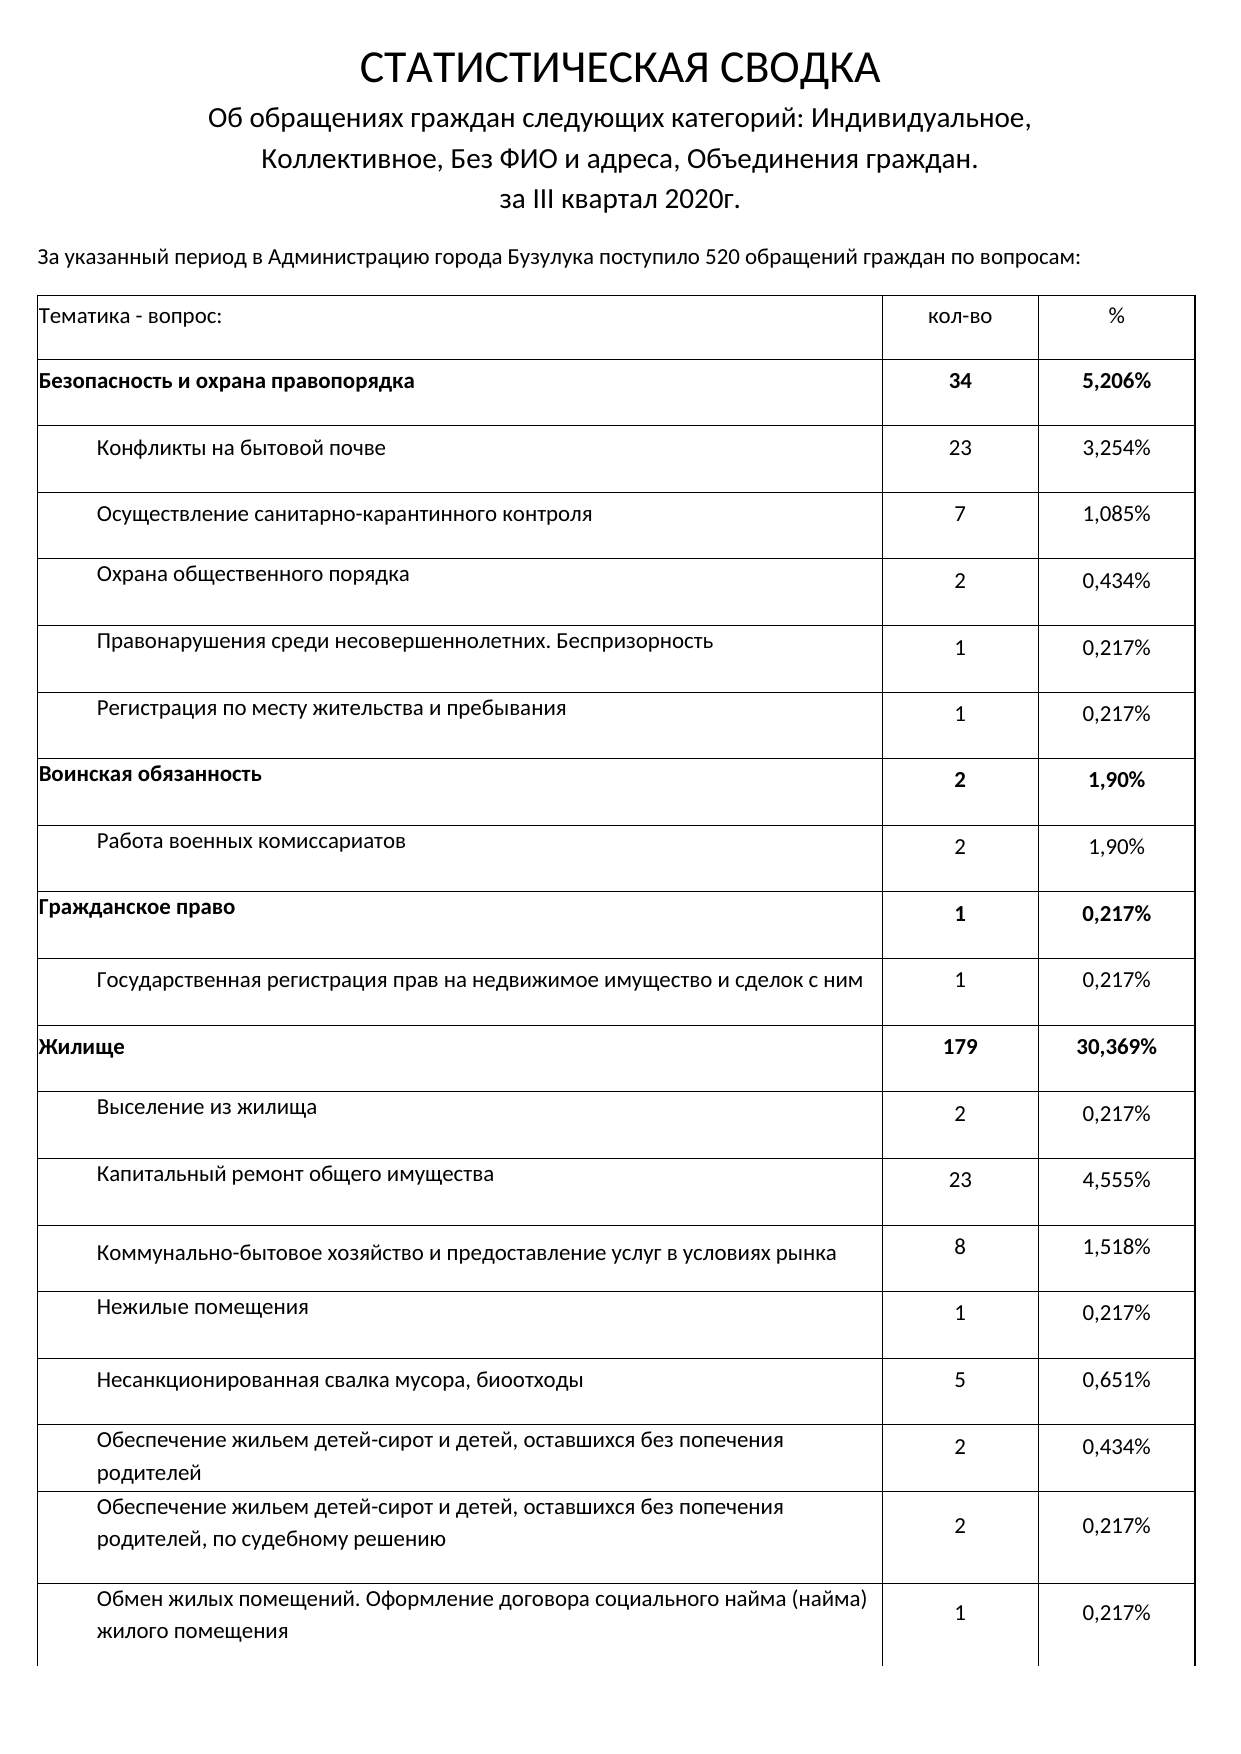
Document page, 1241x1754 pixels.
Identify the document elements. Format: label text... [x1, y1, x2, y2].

table_header Тематика - вопрос: [38, 296, 882, 358]
table_cell 1 [883, 626, 1038, 692]
table_cell 23 [883, 426, 1038, 492]
table_cell Обеспечение жильем детей-сирот и детей, оставшихся без попечения родителей, по судебному решению [38, 1492, 882, 1583]
table_cell 30,369% [1039, 1026, 1194, 1091]
table_cell Регистрация по месту жительства и пребывания [38, 693, 882, 758]
text За указанный период в Администрацию города Бузулука поступило 520 обращений граждан по вопросам: [37, 242, 1203, 270]
table_cell 1,90% [1039, 826, 1194, 891]
table_cell 2 [883, 759, 1038, 825]
table_cell 0,434% [1039, 559, 1194, 625]
table_cell 34 [883, 360, 1038, 425]
table_cell 1 [883, 959, 1038, 1024]
table_cell Гражданское право [38, 892, 882, 958]
table_cell Осуществление санитарно-карантинного контроля [38, 493, 882, 558]
table_cell 0,217% [1039, 1292, 1194, 1358]
table_cell 1,90% [1039, 759, 1194, 825]
table_cell 0,217% [1039, 892, 1194, 958]
table_cell 2 [883, 1092, 1038, 1158]
table_cell 23 [883, 1159, 1038, 1224]
table_cell 0,217% [1039, 1492, 1194, 1583]
table_cell 2 [883, 1492, 1038, 1583]
text СТАТИСТИЧЕСКАЯ СВОДКА Об обращениях граждан следующих категорий: Индивидуальное, Коллективное, Без ФИО и адреса, Объединения граждан. за III квартал 2020г. [37, 37, 1203, 216]
table_cell 5 [883, 1359, 1038, 1424]
table_cell 179 [883, 1026, 1038, 1091]
table_cell 1,518% [1039, 1226, 1194, 1291]
table_cell 2 [883, 826, 1038, 891]
table_cell 0,651% [1039, 1359, 1194, 1424]
table_cell Капитальный ремонт общего имущества [38, 1159, 882, 1224]
table_cell Правонарушения среди несовершеннолетних. Беспризорность [38, 626, 882, 692]
table_cell 8 [883, 1226, 1038, 1291]
table_cell 0,434% [1039, 1425, 1194, 1491]
table_cell 0,217% [1039, 1584, 1194, 1666]
table_cell 2 [883, 1425, 1038, 1491]
table_cell Выселение из жилища [38, 1092, 882, 1158]
table_cell 0,217% [1039, 1092, 1194, 1158]
table_cell Охрана общественного порядка [38, 559, 882, 625]
table_cell 1 [883, 892, 1038, 958]
table_cell 1,085% [1039, 493, 1194, 558]
table_cell Обеспечение жильем детей-сирот и детей, оставшихся без попечения родителей [38, 1425, 882, 1491]
table_cell Воинская обязанность [38, 759, 882, 825]
table_cell Безопасность и охрана правопорядка [38, 360, 882, 425]
table_cell 4,555% [1039, 1159, 1194, 1224]
table_cell 7 [883, 493, 1038, 558]
table_cell 3,254% [1039, 426, 1194, 492]
table_cell Нежилые помещения [38, 1292, 882, 1358]
table_cell Обмен жилых помещений. Оформление договора социального найма (найма) жилого помещения [38, 1584, 882, 1666]
table_cell 0,217% [1039, 693, 1194, 758]
table_header % [1039, 296, 1194, 358]
table_header кол-во [883, 296, 1038, 358]
table_cell 5,206% [1039, 360, 1194, 425]
table_cell Жилище [38, 1026, 882, 1091]
table_cell 1 [883, 1584, 1038, 1666]
table_cell Несанкционированная свалка мусора, биоотходы [38, 1359, 882, 1424]
table_cell Государственная регистрация прав на недвижимое имущество и сделок с ним [38, 959, 882, 1024]
table_cell Работа военных комиссариатов [38, 826, 882, 891]
table_cell 0,217% [1039, 959, 1194, 1024]
table_cell 2 [883, 559, 1038, 625]
table_cell Конфликты на бытовой почве [38, 426, 882, 492]
table_cell 1 [883, 1292, 1038, 1358]
table_cell 0,217% [1039, 626, 1194, 692]
table_cell Коммунально-бытовое хозяйство и предоставление услуг в условиях рынка [38, 1226, 882, 1291]
table_cell 1 [883, 693, 1038, 758]
